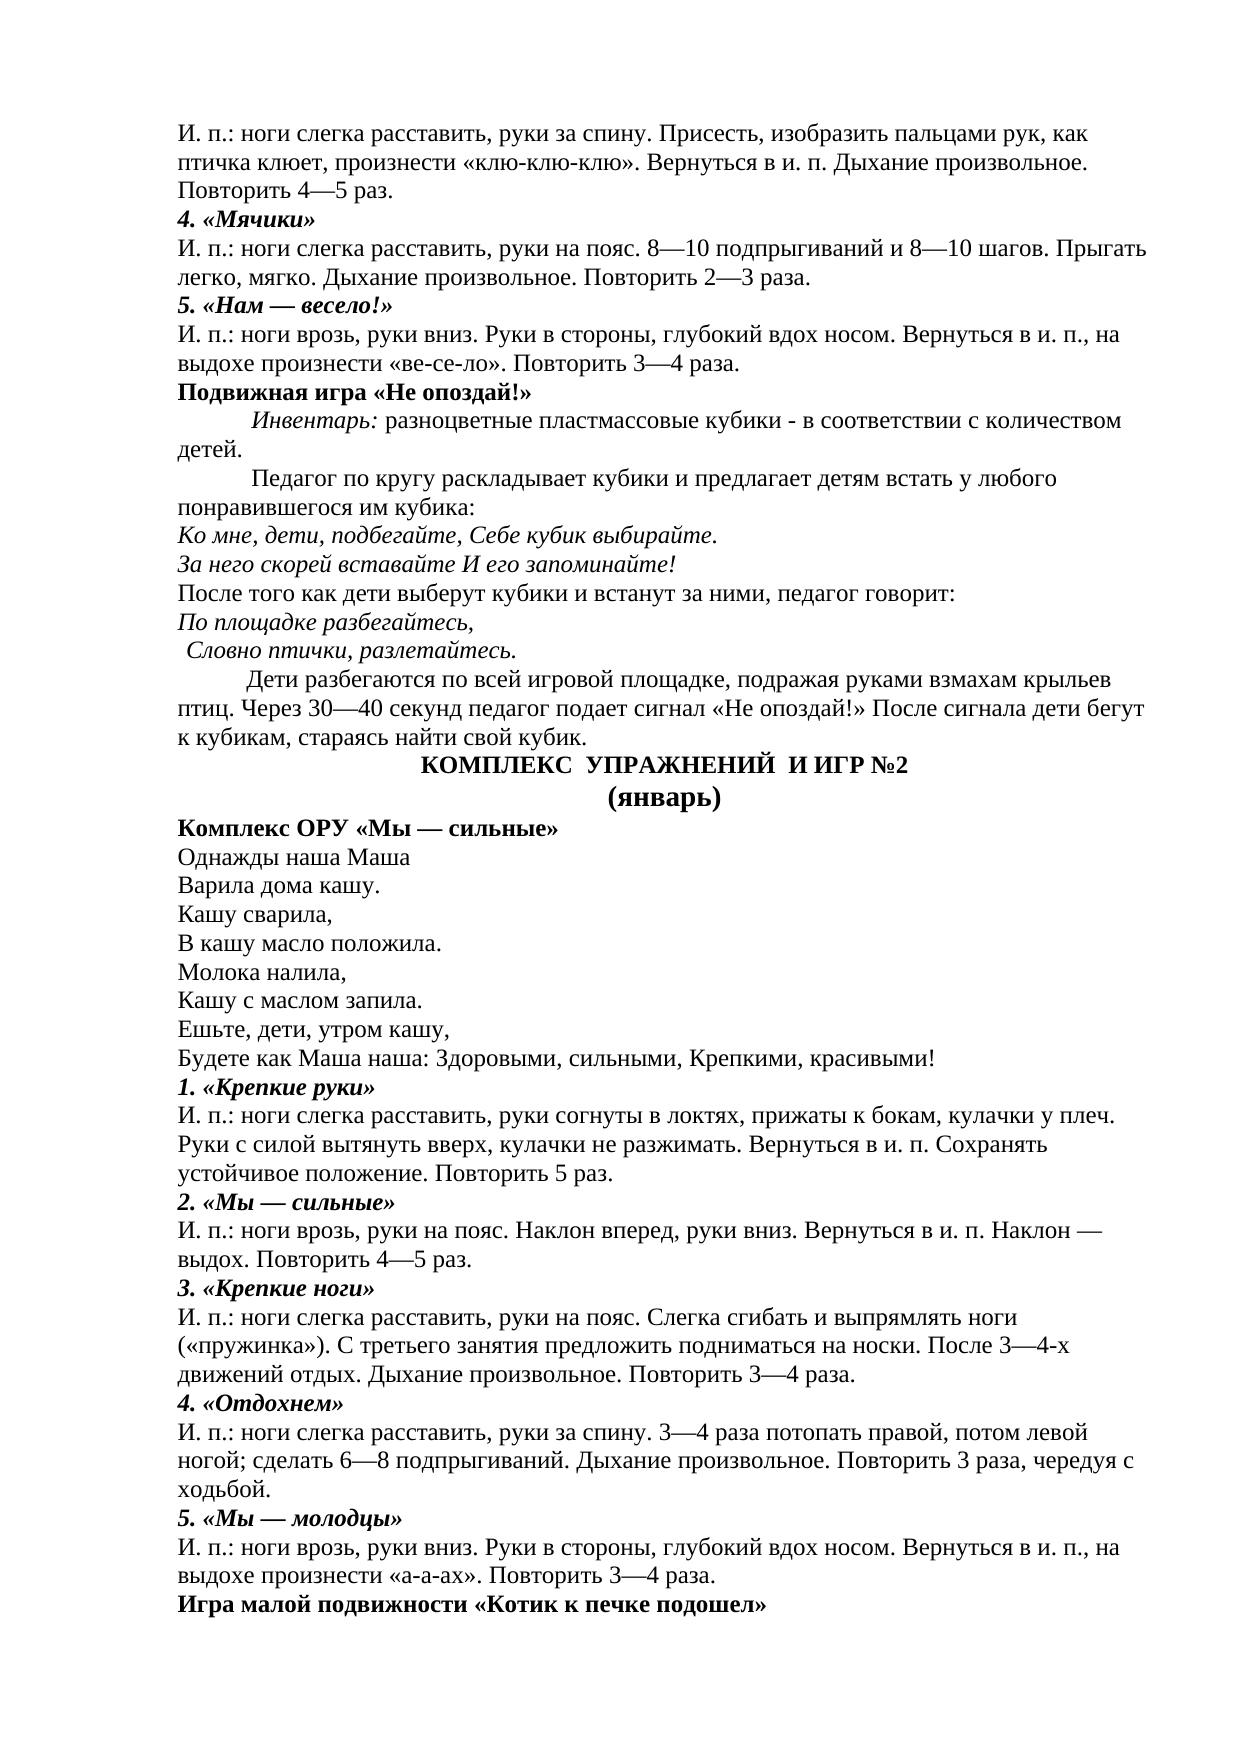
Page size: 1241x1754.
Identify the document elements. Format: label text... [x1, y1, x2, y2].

text И. п.: ноги слегка расставить, руки за спину. Присесть, изобразить пальцами рук, как птичка клюет, произнести «клю-клю-клю». Вернуться в и. п. Дыхание произвольное. Повторить 4—5 раз. [177, 118, 1152, 204]
text И. п.: ноги врозь, руки вниз. Руки в стороны, глубокий вдох носом. Вернуться в и. п., на выдохе произнести «а-а-ах». Повторить 3—4 раза. [177, 1532, 1152, 1589]
text И. п.: ноги врозь, руки на пояс. Наклон вперед, руки вниз. Вернуться в и. п. Наклон — выдох. Повторить 4—5 раз. [177, 1215, 1152, 1273]
text Ешьте, дети, утром кашу, [177, 1014, 1152, 1043]
text По площадке разбегайтесь, [177, 607, 1152, 636]
text 3. «Крепкие ноги» [177, 1273, 1152, 1302]
text 5. «Нам — весело!» [177, 291, 1152, 319]
text Кашу с маслом запила. [177, 985, 1152, 1014]
text Дети разбегаются по всей игровой площадке, подражая руками взмахам крыльев птиц. Через 30—40 секунд педагог подает сигнал «Не опоздай!» После сигнала дети бегут к кубикам, стараясь найти свой кубик. [177, 664, 1152, 751]
text Однажды наша Маша [177, 842, 1152, 870]
text Будете как Маша наша: Здоровыми, сильными, Крепкими, красивыми! [177, 1043, 1152, 1072]
text После того как дети выберут кубики и встанут за ними, педагог говорит: [177, 578, 1152, 607]
text Подвижная игра «Не опоздай!» [177, 377, 1152, 406]
text И. п.: ноги слегка расставить, руки согнуты в локтях, прижаты к бокам, кулачки у плеч. Руки с силой вытянуть вверх, кулачки не разжимать. Вернуться в и. п. Сохранять устойчивое положение. Повторить 5 раз. [177, 1100, 1152, 1187]
text 2. «Мы — сильные» [177, 1187, 1152, 1215]
text Молока налила, [177, 957, 1152, 985]
text За него скорей вставайте И его запоминайте! [177, 549, 1152, 578]
text 4. «Мячики» [177, 204, 1152, 233]
text 4. «Отдохнем» [177, 1388, 1152, 1417]
text Игра малой подвижности «Котик к печке подошел» [177, 1589, 1152, 1618]
text 5. «Мы — молодцы» [177, 1503, 1152, 1532]
text Словно птички, разлетайтесь. [177, 636, 1152, 664]
text Кашу сварила, [177, 899, 1152, 928]
text Варила дома кашу. [177, 870, 1152, 899]
text Инвентарь: разноцветные пластмассовые кубики - в соответствии с количеством детей. [177, 406, 1152, 463]
text 1. «Крепкие руки» [177, 1072, 1152, 1100]
text И. п.: ноги слегка расставить, руки на пояс. Слегка сгибать и выпрямлять ноги («пружинка»). С третьего занятия предложить подниматься на носки. После 3—4-х движений отдых. Дыхание произвольное. Повторить 3—4 раза. [177, 1302, 1152, 1388]
text Ко мне, дети, подбегайте, Себе кубик выбирайте. [177, 521, 1152, 549]
text Комплекс ОРУ «Мы — сильные» [177, 813, 1152, 842]
text (январь) [177, 779, 1152, 813]
text И. п.: ноги слегка расставить, руки за спину. 3—4 раза потопать правой, потом левой ногой; сделать 6—8 подпрыгиваний. Дыхание произвольное. Повторить 3 раза, чередуя с ходьбой. [177, 1417, 1152, 1503]
text Педагог по кругу раскладывает кубики и предлагает детям встать у любого понравившегося им кубика: [177, 463, 1152, 521]
text И. п.: ноги врозь, руки вниз. Руки в стороны, глубокий вдох носом. Вернуться в и. п., на выдохе произнести «ве-се-ло». Повторить 3—4 раза. [177, 319, 1152, 377]
text КОМПЛЕКС УПРАЖНЕНИЙ И ИГР №2 [177, 751, 1152, 779]
text И. п.: ноги слегка расставить, руки на пояс. 8—10 подпрыгиваний и 8—10 шагов. Прыгать легко, мягко. Дыхание произвольное. Повторить 2—3 раза. [177, 233, 1152, 291]
text В кашу масло положила. [177, 928, 1152, 957]
